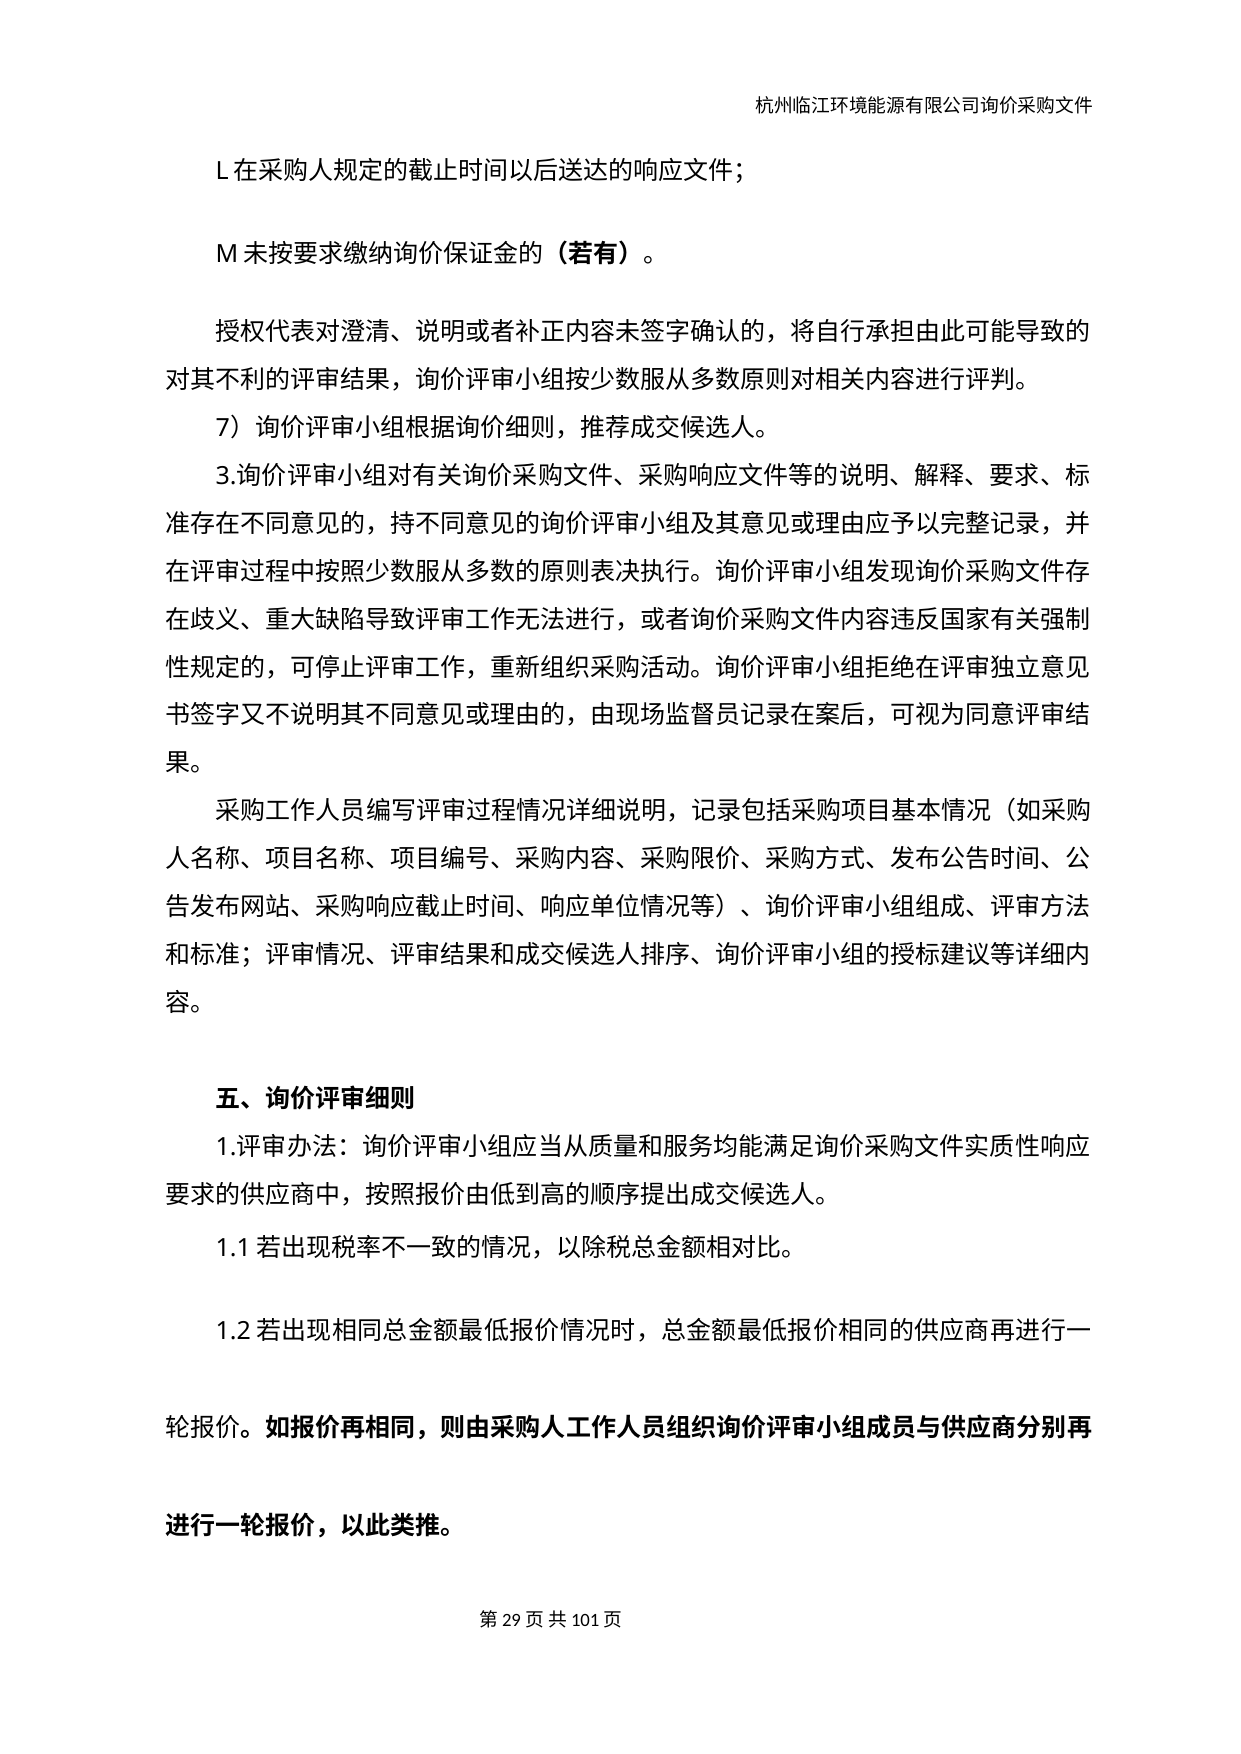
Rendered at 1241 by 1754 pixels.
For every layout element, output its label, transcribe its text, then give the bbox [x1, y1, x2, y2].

text 1.1若出现税率不一致的情况，以除税总金额相对比。 [165, 1213, 1092, 1278]
text M未按要求缴纳询价保证金的（若有）。 [165, 219, 1092, 284]
text 7）询价评审小组根据询价细则，推荐成交候选人。 [165, 398, 1092, 446]
text 3.询价评审小组对有关询价采购文件、采购响应文件等的说明、解释、要求、标准存在不同意见的，持不同意见的询价评审小组及其意见或理由应予以完整记录，并在评审过程中按照少数服从多数的原则表决执行。询价评审小组发现询价采购文件存在歧义、重大缺陷导致评审工作无法进行，或者询价采购文件内容违反国家有关强制性规定的，可停止评审工作，重新组织采购活动。询价评审小组拒绝在评审独立意见书签字又不说明其不同意见或理由的，由现场监督员记录在案后，可视为同意评审结果。 [165, 446, 1092, 781]
text 五、询价评审细则 [165, 1069, 1092, 1117]
text L在采购人规定的截止时间以后送达的响应文件； [165, 136, 1092, 201]
text 1.2若出现相同总金额最低报价情况时，总金额最低报价相同的供应商再进行一轮报价。如报价再相同，则由采购人工作人员组织询价评审小组成员与供应商分别再进行一轮报价，以此类推。 [165, 1296, 1092, 1556]
text 1.评审办法：询价评审小组应当从质量和服务均能满足询价采购文件实质性响应要求的供应商中，按照报价由低到高的顺序提出成交候选人。 [165, 1117, 1092, 1213]
text 授权代表对澄清、说明或者补正内容未签字确认的，将自行承担由此可能导致的对其不利的评审结果，询价评审小组按少数服从多数原则对相关内容进行评判。 [165, 302, 1092, 398]
text 采购工作人员编写评审过程情况详细说明，记录包括采购项目基本情况（如采购人名称、项目名称、项目编号、采购内容、采购限价、采购方式、发布公告时间、公告发布网站、采购响应截止时间、响应单位情况等）、询价评审小组组成、评审方法和标准；评审情况、评审结果和成交候选人排序、询价评审小组的授标建议等详细内容。 [165, 781, 1092, 1021]
